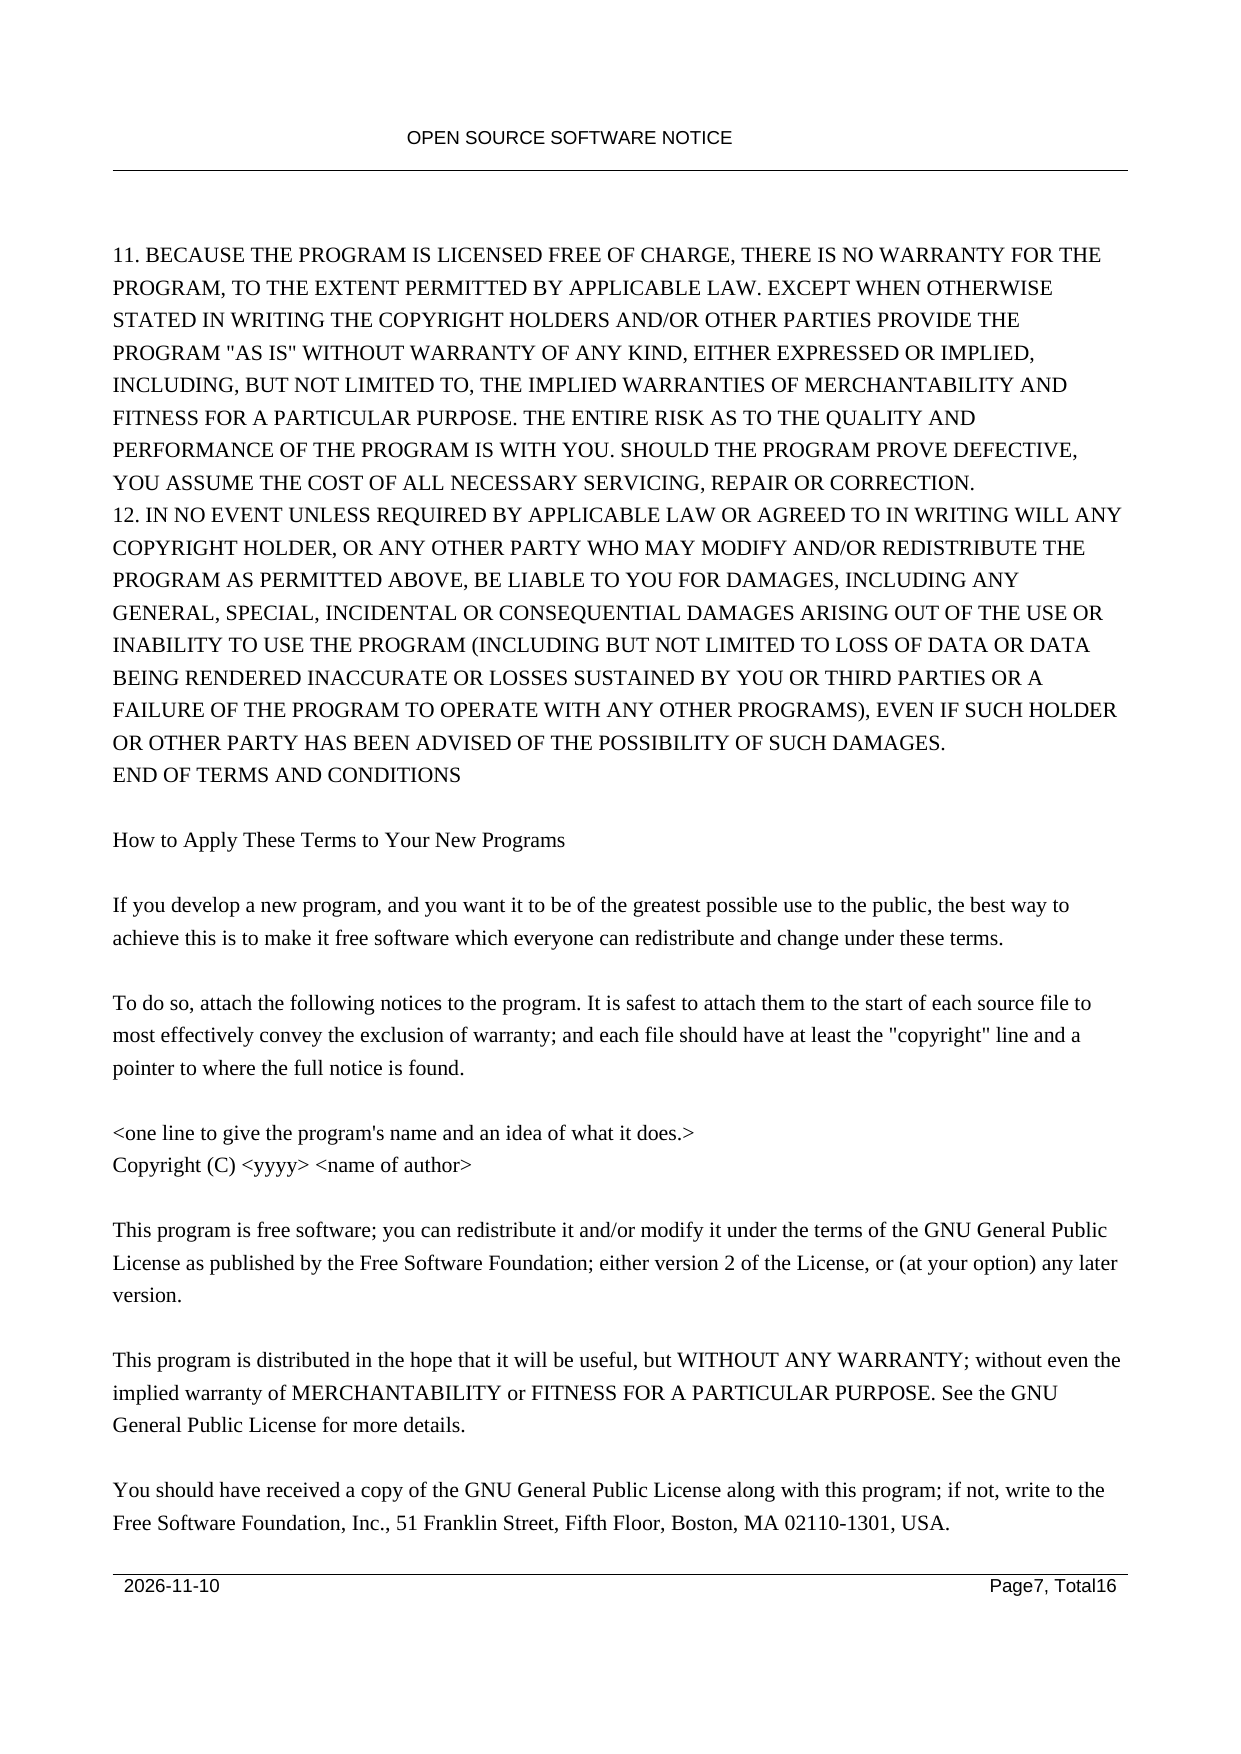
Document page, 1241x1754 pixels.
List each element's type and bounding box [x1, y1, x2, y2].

text [112, 206, 1128, 1539]
